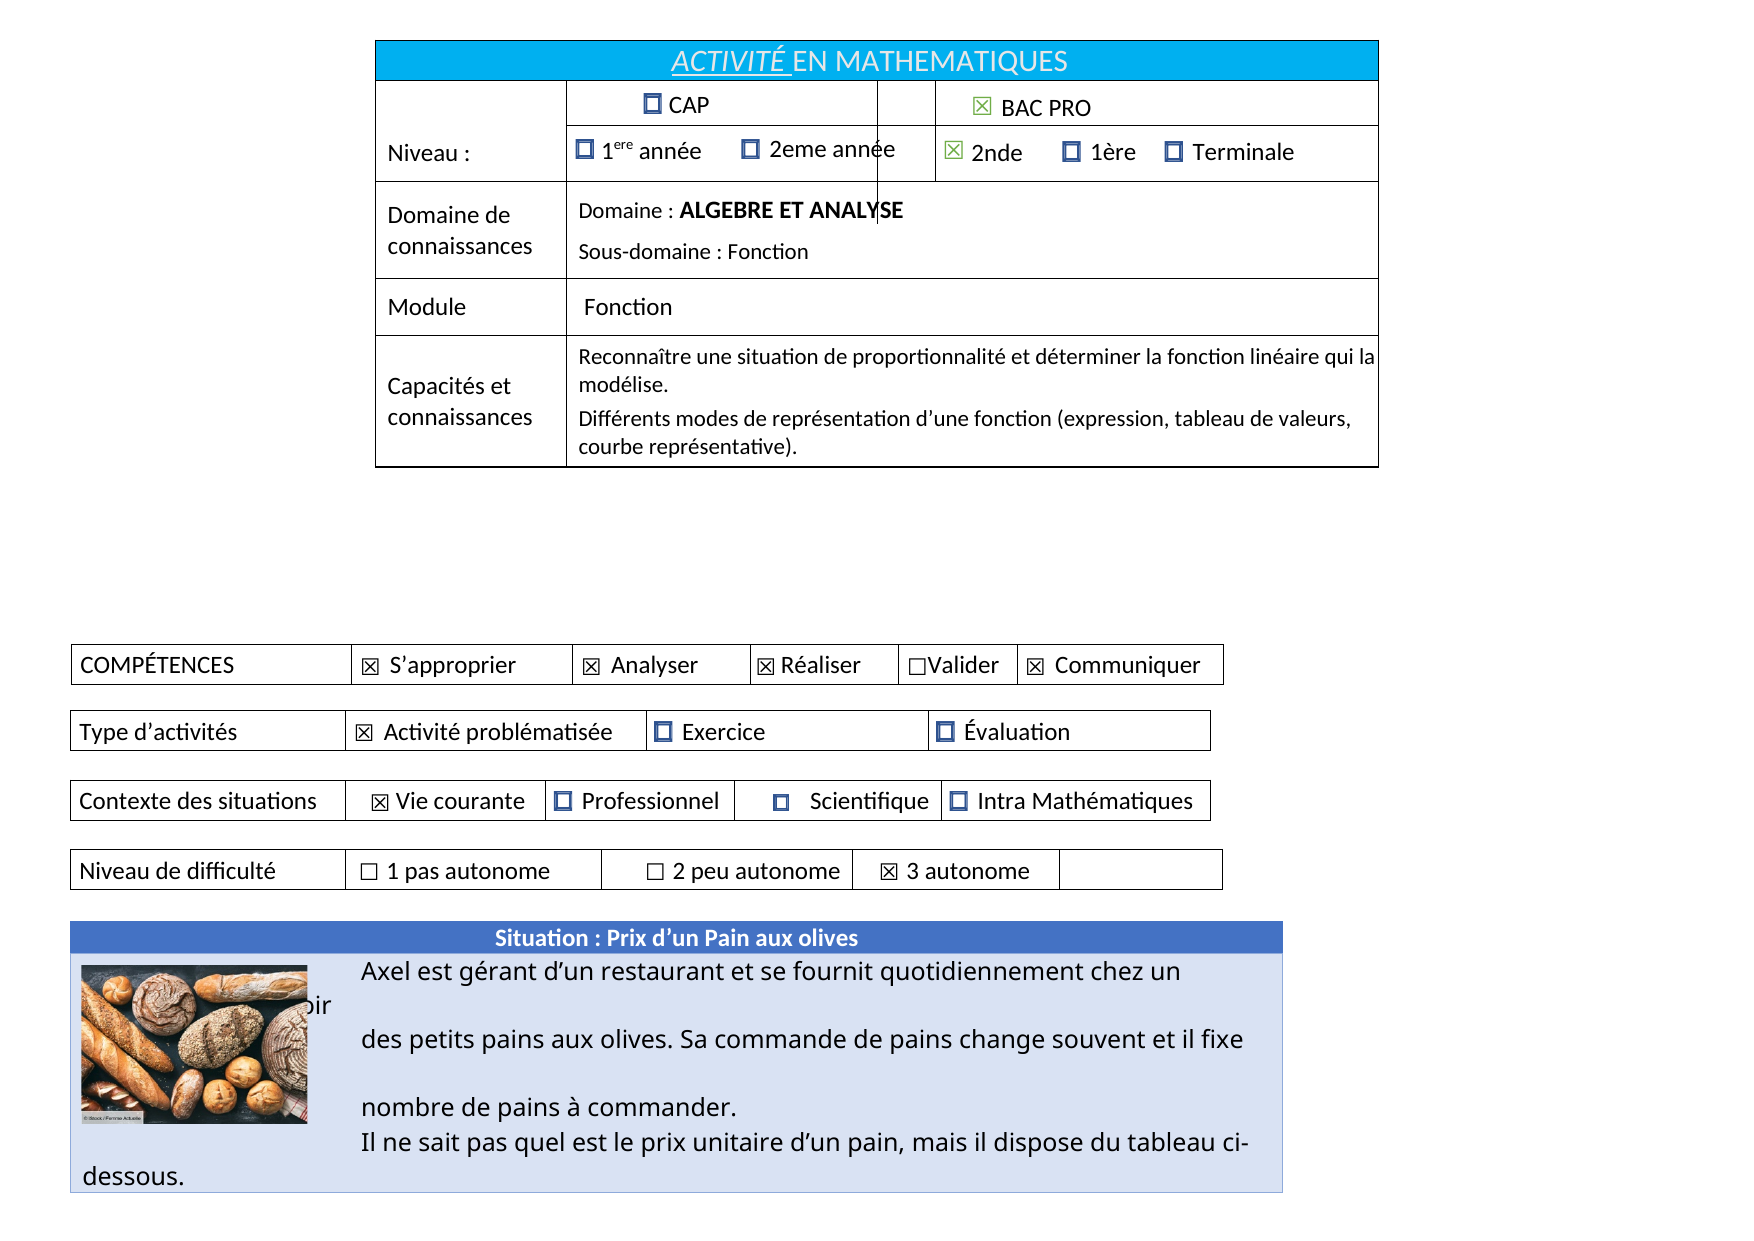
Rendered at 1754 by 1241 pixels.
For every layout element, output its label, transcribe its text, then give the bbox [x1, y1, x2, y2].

table_cell Domaine de connaissances [376, 182, 566, 278]
table_header Intra Mathématiques [942, 781, 1210, 820]
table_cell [71, 954, 1282, 1192]
picture [936, 721, 955, 742]
table_header Exercice [647, 711, 928, 750]
picture [643, 93, 662, 114]
table_header Analyser [573, 645, 750, 684]
table_header S’approprier [352, 645, 572, 684]
table_header Contexte des situations [71, 781, 345, 820]
table_cell Niveau : [376, 81, 566, 181]
table_cell Reconnaître une situation de proportionnalité et déterminer la fonction linéaire qui la modélise. Différents modes de représentation d’une fonction (expression, tableau de valeurs, courbe représentative). [567, 336, 1378, 466]
table_header ACTIVITÉ EN MATHEMATIQUES [376, 41, 1378, 80]
picture [553, 791, 573, 811]
picture [741, 139, 760, 159]
table_header 1 pas autonome [346, 850, 601, 889]
table_cell Module [376, 279, 566, 334]
picture [654, 721, 673, 742]
picture [1164, 141, 1183, 162]
table_cell Capacités et connaissances [376, 336, 566, 466]
picture [949, 791, 968, 811]
table_cell BAC PRO [936, 81, 1378, 125]
table_header 3 autonome [853, 850, 1059, 889]
table_cell Domaine : ALGEBRE ET ANALYSE Sous-domaine : Fonction [567, 182, 1378, 278]
table_header Niveau de difficulté [71, 850, 345, 889]
table_header Communiquer [1018, 645, 1223, 684]
table_cell 2nde 1ère Terminale [936, 126, 1378, 181]
picture [1062, 141, 1081, 162]
table_cell CAP [567, 81, 935, 125]
picture [81, 965, 308, 1124]
table_header Activité problématisée [346, 711, 646, 750]
table_header [1060, 850, 1222, 889]
table_header Type d’activités [71, 711, 345, 750]
table_cell Fonction [567, 279, 1378, 334]
table_header Réaliser [751, 645, 898, 684]
picture [773, 794, 789, 811]
table_header Professionnel [546, 781, 734, 820]
picture [575, 139, 594, 159]
table_cell 1ere année 2eme année [567, 126, 935, 181]
table_header Valider [899, 645, 1017, 684]
table_header Vie courante [346, 781, 545, 820]
table_header Évaluation [929, 711, 1210, 750]
table_header 2 peu autonome [602, 850, 852, 889]
table_header Scientifique [735, 781, 941, 820]
table_header COMPÉTENCES [72, 645, 351, 684]
table_header Situation : Prix d’un Pain aux olives [71, 922, 1282, 953]
